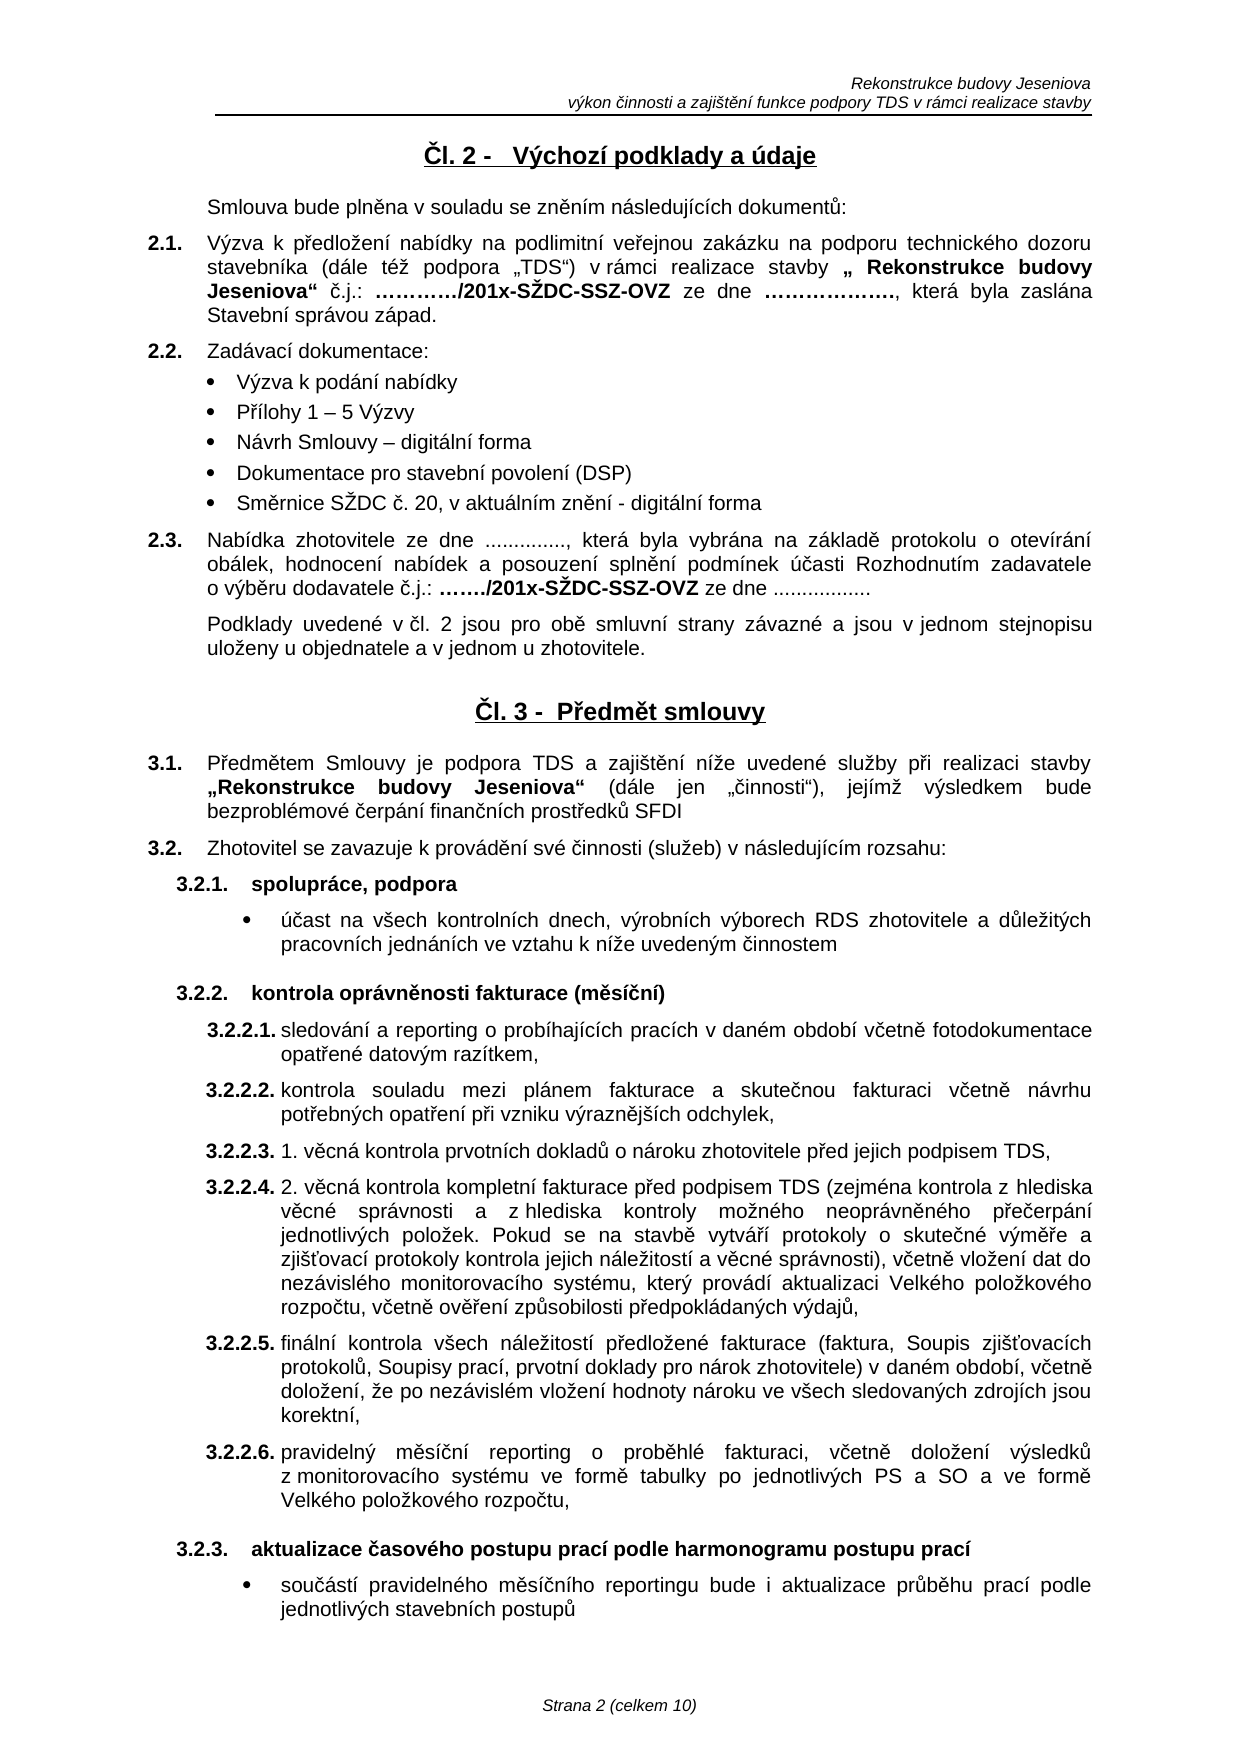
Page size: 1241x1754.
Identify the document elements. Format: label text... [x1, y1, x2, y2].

subtitle Čl. 3 - Předmět smlouvy [148, 697, 1092, 726]
list Přílohy 1 – 5 Výzvy [207, 400, 1092, 424]
list Zadávací dokumentace: [148, 339, 1092, 363]
list aktualizace časového postupu prací podle harmonogramu postupu prací [176, 1536, 1092, 1560]
list Předmětem Smlouvy je podpora TDS a zajištění níže uvedené služby při realizaci stavby „Rekonstrukce budovy Jeseniova“ (dále jen „činnosti“), jejímž výsledkem bude bezproblémové čerpání finančních prostředků SFDI [148, 751, 1092, 823]
list kontrola souladu mezi plánem fakturace a skutečnou fakturaci včetně návrhu potřebných opatření při vzniku výraznějších odchylek, [206, 1078, 1092, 1126]
list Návrh Smlouvy – digitální forma [207, 430, 1092, 454]
list Nabídka zhotovitele ze dne .............., která byla vybrána na základě protokolu o otevírání obálek, hodnocení nabídek a posouzení splnění podmínek účasti Rozhodnutím zadavatele o výběru dodavatele č.j.: ……./201x-SŽDC-SSZ-OVZ ze dne ................. [148, 527, 1092, 599]
text Podklady uvedené v čl. 2 jsou pro obě smluvní strany závazné a jsou v jednom stejnopisu uloženy u objednatele a v jednom u zhotovitele. [207, 612, 1092, 660]
list účast na všech kontrolních dnech, výrobních výborech RDS zhotovitele a důležitých pracovních jednáních ve vztahu k níže uvedeným činnostem [243, 908, 1092, 956]
list kontrola oprávněnosti fakturace (měsíční) [176, 981, 1092, 1005]
list finální kontrola všech náležitostí předložené fakturace (faktura, Soupis zjišťovacích protokolů, Soupisy prací, prvotní doklady pro nárok zhotovitele) v daném období, včetně doložení, že po nezávislém vložení hodnoty nároku ve všech sledovaných zdrojích jsou korektní, [206, 1331, 1092, 1427]
list Výzva k podání nabídky [207, 369, 1092, 394]
list 2. věcná kontrola kompletní fakturace před podpisem TDS (zejména kontrola z hlediska věcné správnosti a z hlediska kontroly možného neoprávněného přečerpání jednotlivých položek. Pokud se na stavbě vytváří protokoly o skutečné výměře a zjišťovací protokoly kontrola jejich náležitostí a věcné správnosti), včetně vložení dat do nezávislého monitorovacího systému, který provádí aktualizaci Velkého položkového rozpočtu, včetně ověření způsobilosti předpokládaných výdajů, [206, 1175, 1092, 1319]
list Dokumentace pro stavební povolení (DSP) [207, 461, 1092, 484]
list Zhotovitel se zavazuje k provádění své činnosti (služeb) v následujícím rozsahu: [148, 835, 1092, 859]
list sledování a reporting o probíhajících pracích v daném období včetně fotodokumentace opatřené datovým razítkem, [207, 1018, 1092, 1066]
list součástí pravidelného měsíčního reportingu bude i aktualizace průběhu prací podle jednotlivých stavebních postupů [243, 1573, 1092, 1621]
list spolupráce, podpora [176, 872, 1092, 896]
list 1. věcná kontrola prvotních dokladů o nároku zhotovitele před jejich podpisem TDS, [206, 1138, 1092, 1162]
list Směrnice SŽDC č. 20, v aktuálním znění - digitální forma [207, 491, 1092, 515]
list pravidelný měsíční reporting o proběhlé fakturaci, včetně doložení výsledků z monitorovacího systému ve formě tabulky po jednotlivých PS a SO a ve formě Velkého položkového rozpočtu, [206, 1439, 1092, 1511]
list Výzva k předložení nabídky na podlimitní veřejnou zakázku na podporu technického dozoru stavebníka (dále též podpora „TDS“) v rámci realizace stavby „ Rekonstrukce budovy Jeseniova“ č.j.: …………/201x-SŽDC-SSZ-OVZ ze dne ………………., která byla zaslána Stavební správou západ. [148, 231, 1092, 327]
subtitle Čl. 2 - Výchozí podklady a údaje [148, 141, 1092, 169]
text Smlouva bude plněna v souladu se zněním následujících dokumentů: [207, 194, 1092, 218]
